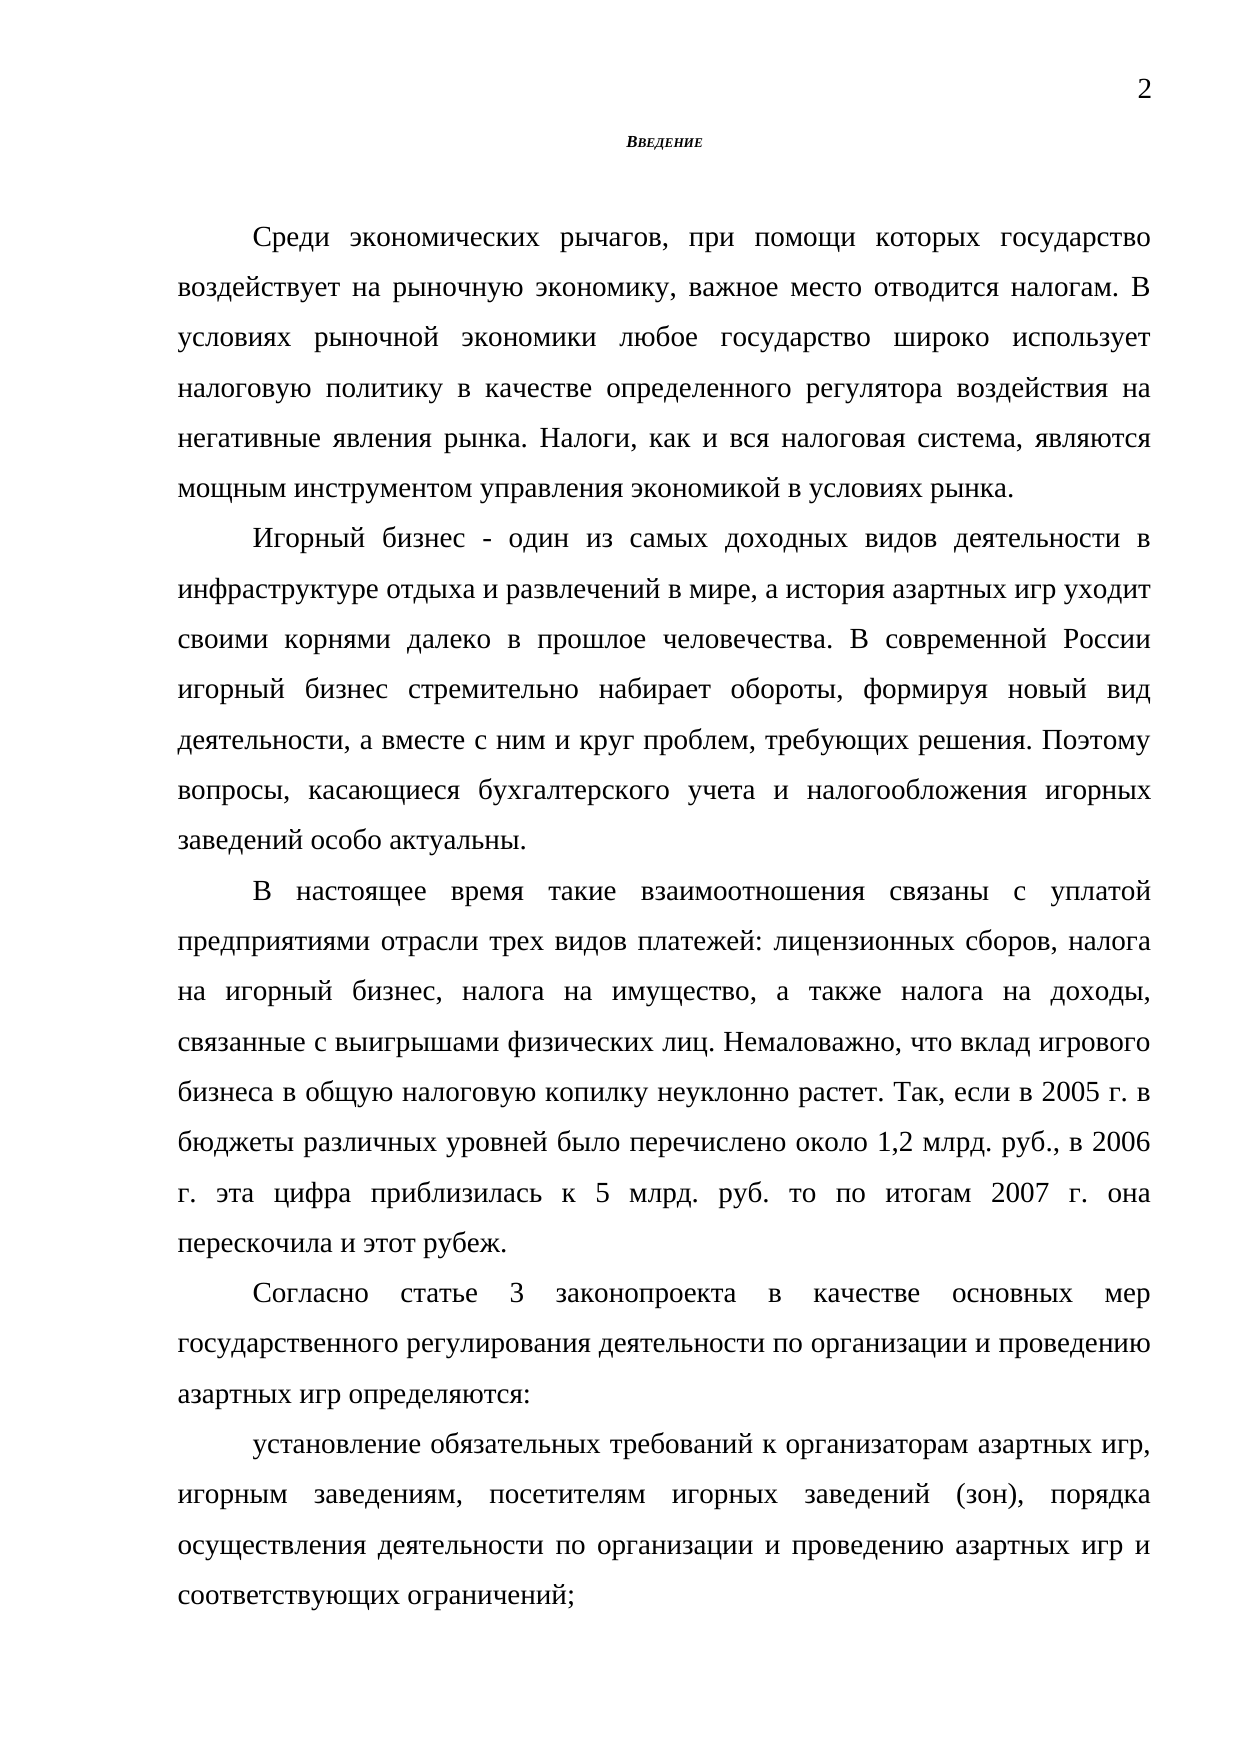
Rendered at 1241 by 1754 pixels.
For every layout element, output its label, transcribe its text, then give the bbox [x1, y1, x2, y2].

text Среди экономических рычагов, при помощи которых государство воздействует на рыночную экономику, важное место отводится налогам. В условиях рыночной экономики любое государство широко использует налоговую политику в качестве определенного регулятора воздействия на негативные явления рынка. Налоги, как и вся налоговая система, являются мощным инструментом управления экономикой в условиях рынка. [177, 219, 1152, 504]
text В настоящее время такие взаимоотношения связаны с уплатой предприятиями отрасли трех видов платежей: лицензионных сборов, налога на игорный бизнес, налога на имущество, а также налога на доходы, связанные с выигрышами физических лиц. Немаловажно, что вклад игрового бизнеса в общую налоговую копилку неуклонно растет. Так, если в 2005 г. в бюджеты различных уровней было перечислено около 1,2 млрд. руб., в 2006 г. эта цифра приблизилась к 5 млрд. руб. то по итогам 2007 г. она перескочила и этот рубеж. [177, 873, 1152, 1258]
subtitle Введение [177, 118, 1152, 152]
text Игорный бизнес - один из самых доходных видов деятельности в инфраструктуре отдыха и развлечений в мире, а история азартных игр уходит своими корнями далеко в прошлое человечества. В современной России игорный бизнес стремительно набирает обороты, формируя новый вид деятельности, а вместе с ним и круг проблем, требующих решения. Поэтому вопросы, касающиеся бухгалтерского учета и налогообложения игорных заведений особо актуальны. [177, 521, 1152, 856]
text установление обязательных требований к организаторам азартных игр, игорным заведениям, посетителям игорных заведений (зон), порядка осуществления деятельности по организации и проведению азартных игр и соответствующих ограничений; [177, 1426, 1152, 1611]
text Согласно статье 3 законопроекта в качестве основных мер государственного регулирования деятельности по организации и проведению азартных игр определяются: [177, 1275, 1152, 1409]
